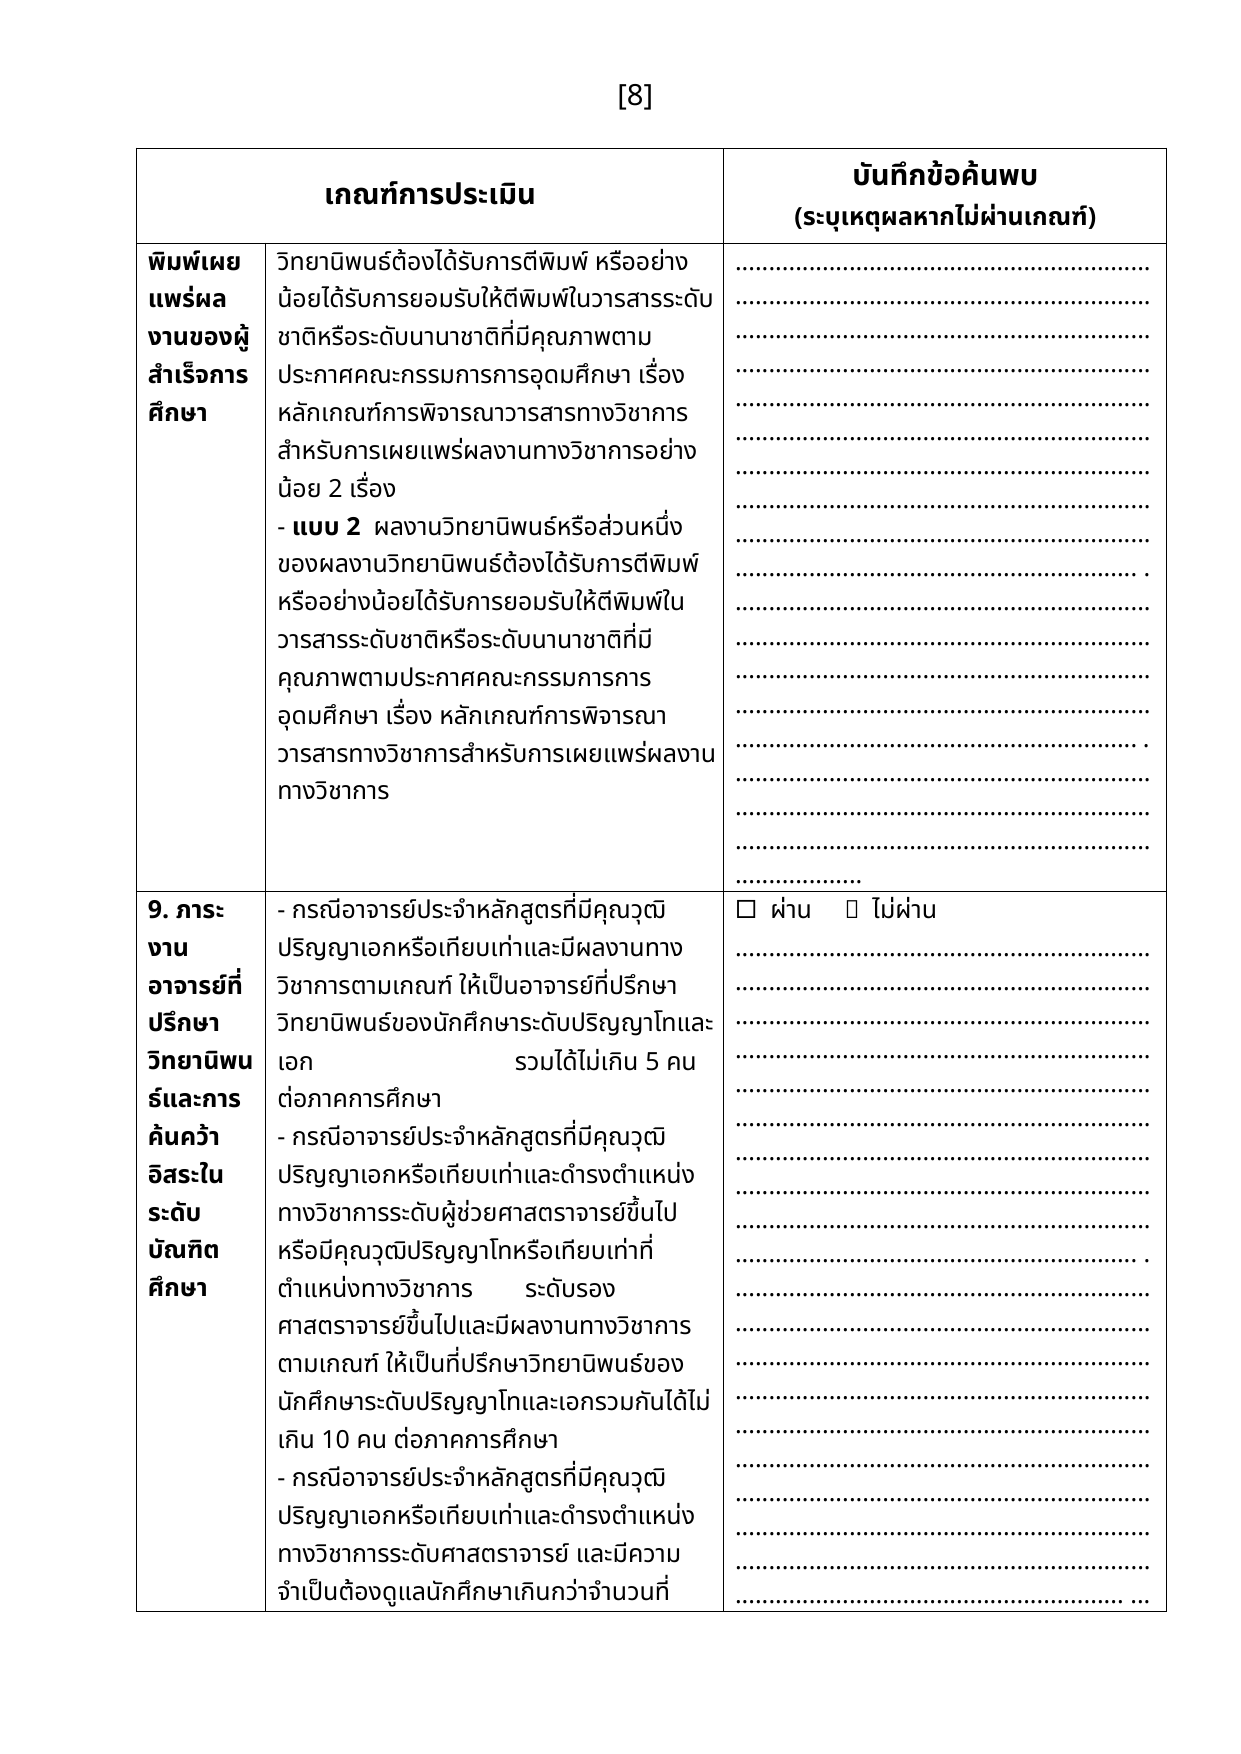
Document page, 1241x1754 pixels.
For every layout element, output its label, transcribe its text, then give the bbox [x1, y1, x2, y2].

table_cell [266, 892, 723, 1611]
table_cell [724, 892, 1166, 1611]
table_header บันทึกข้อค้นพบ (ระบุเหตุผลหากไม่ผ่านเกณฑ์) [724, 149, 1166, 242]
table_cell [137, 244, 265, 891]
table_header เกณฑ์การประเมิน [137, 149, 723, 242]
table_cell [266, 244, 723, 891]
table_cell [137, 892, 265, 1611]
